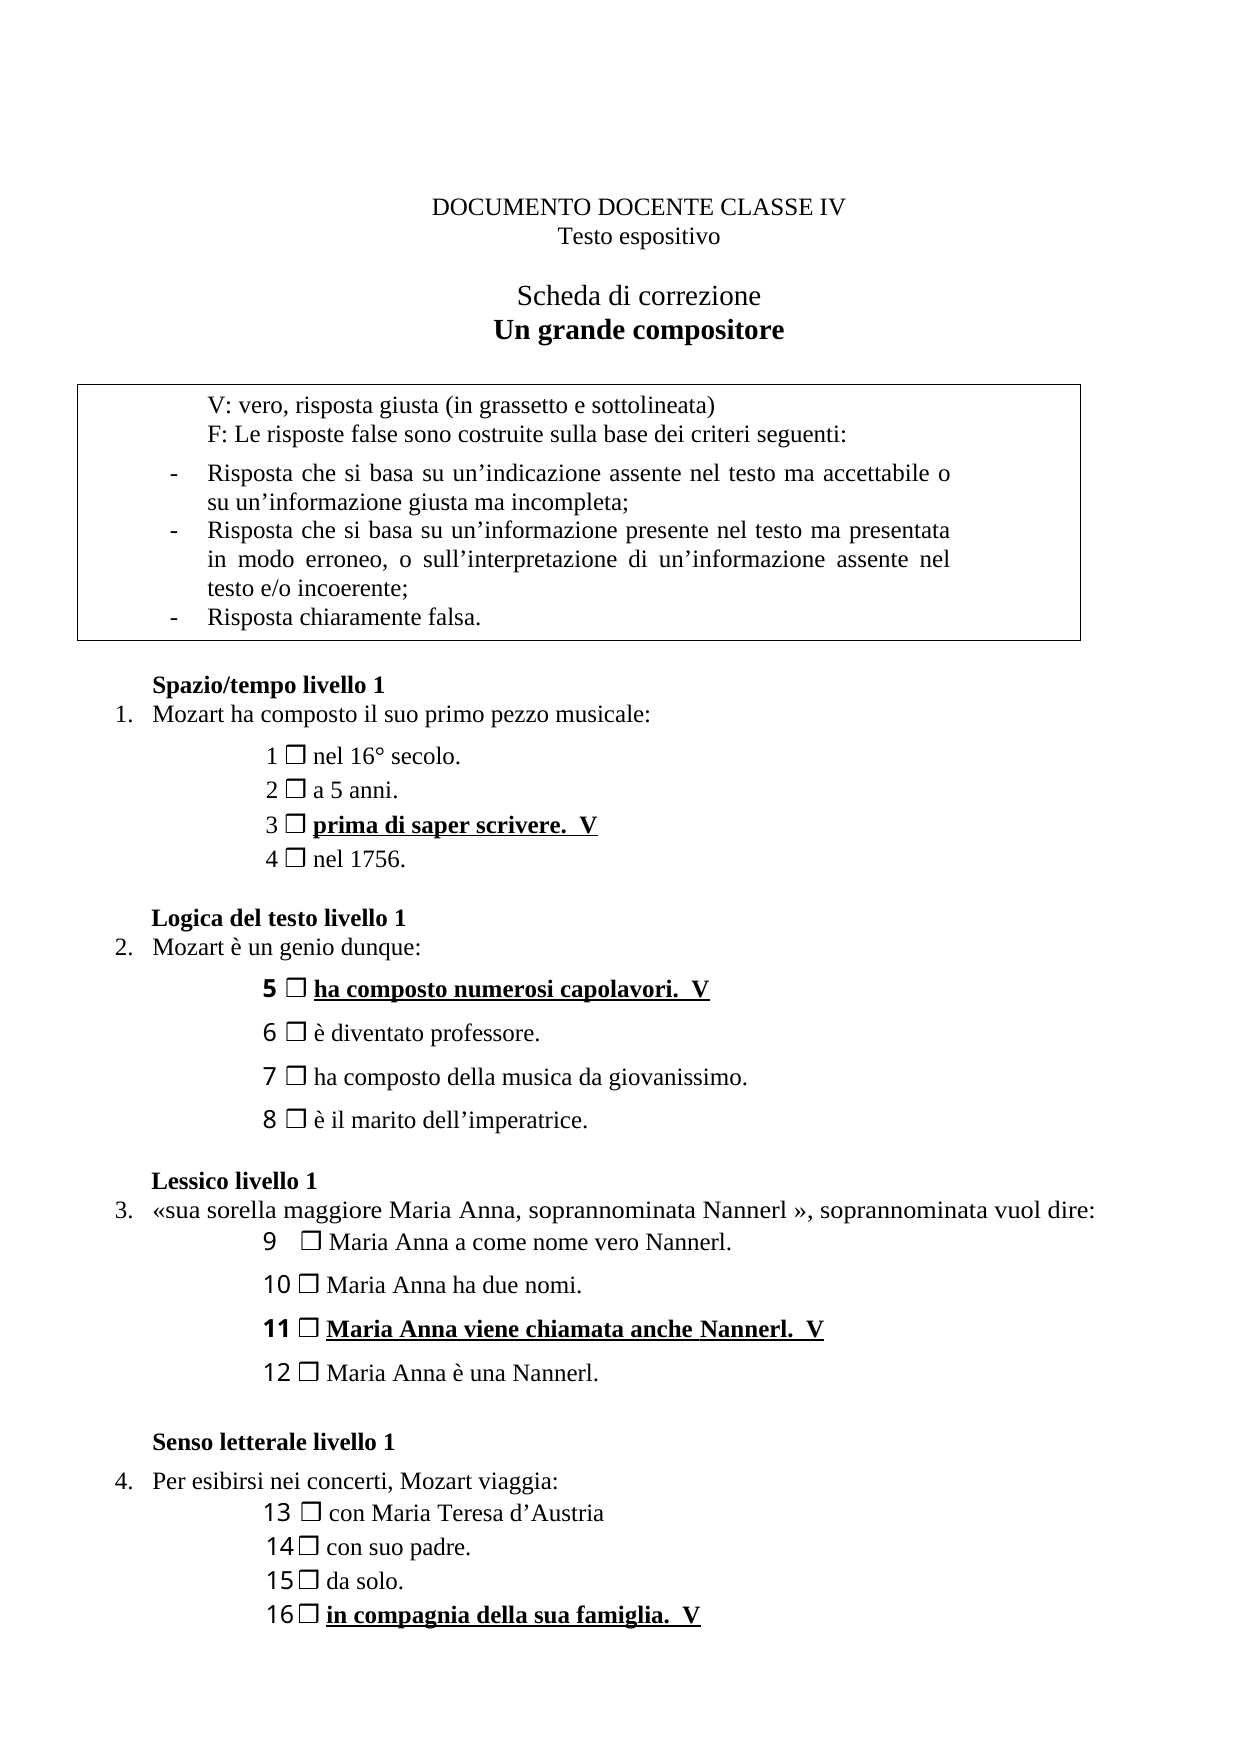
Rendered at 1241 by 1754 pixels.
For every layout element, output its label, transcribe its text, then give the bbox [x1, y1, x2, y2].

list ❒ con Maria Teresa d’Austria [262, 1494, 1201, 1528]
list ❒ in compagnia della sua famiglia. V [265, 1597, 828, 1631]
list ❒ Maria Anna a come nome vero Nannerl. [262, 1223, 1201, 1257]
text Un grande compositore [195, 312, 1082, 345]
text Scheda di correzione [195, 278, 1082, 312]
list ❒ ha composto numerosi capolavori. V [262, 971, 1201, 1005]
text 4 ❒ nel 1756. [265, 840, 548, 874]
text 2 ❒ a 5 anni. [266, 772, 480, 806]
list Per esibirsi nei concerti, Mozart viaggia: [114, 1466, 1201, 1494]
text DOCUMENTO DOCENTE CLASSE IV [195, 192, 1082, 221]
list Mozart è un genio dunque: [114, 932, 1201, 961]
list ❒ con suo padre. [265, 1529, 641, 1563]
table_header V: vero, risposta giusta (in grassetto e sottolineata) F: Le risposte false sono costruite sulla base dei criteri seguenti: Risposta che si basa su un’indicazione assente nel testo ma accettabile o su un’informazione giusta ma incompleta; Risposta che si basa su un’informazione presente nel testo ma presentata in modo erroneo, o sull’interpretazione di un’informazione assente nel testo e/o incoerente; Risposta chiaramente falsa. [78, 385, 1080, 640]
list Spazio/tempo livello 1 [152, 670, 1201, 699]
list ❒ è diventato professore. [262, 1015, 1201, 1049]
list ❒ è il marito dell’imperatrice. [262, 1102, 1201, 1136]
text 3 ❒ prima di saper scrivere. V [265, 806, 1185, 840]
list ❒ da solo. [265, 1563, 641, 1597]
text 1 ❒ nel 16° secolo. [266, 738, 532, 772]
text Senso letterale livello 1 [77, 1427, 1201, 1456]
list ❒ Maria Anna è una Nannerl. [262, 1354, 1201, 1388]
list Mozart ha composto il suo primo pezzo musicale: [114, 699, 1201, 728]
text Lessico livello 1 [151, 1166, 1201, 1195]
text Testo espositivo [195, 221, 1082, 249]
text Logica del testo livello 1 [151, 903, 548, 932]
list ❒ Maria Anna ha due nomi. [262, 1267, 1201, 1301]
list ❒ Maria Anna viene chiamata anche Nannerl. V [262, 1311, 1201, 1345]
list ❒ ha composto della musica da giovanissimo. [262, 1058, 1201, 1092]
list «sua sorella maggiore Maria Anna, soprannominata Nannerl », soprannominata vuol dire: [114, 1195, 1201, 1223]
